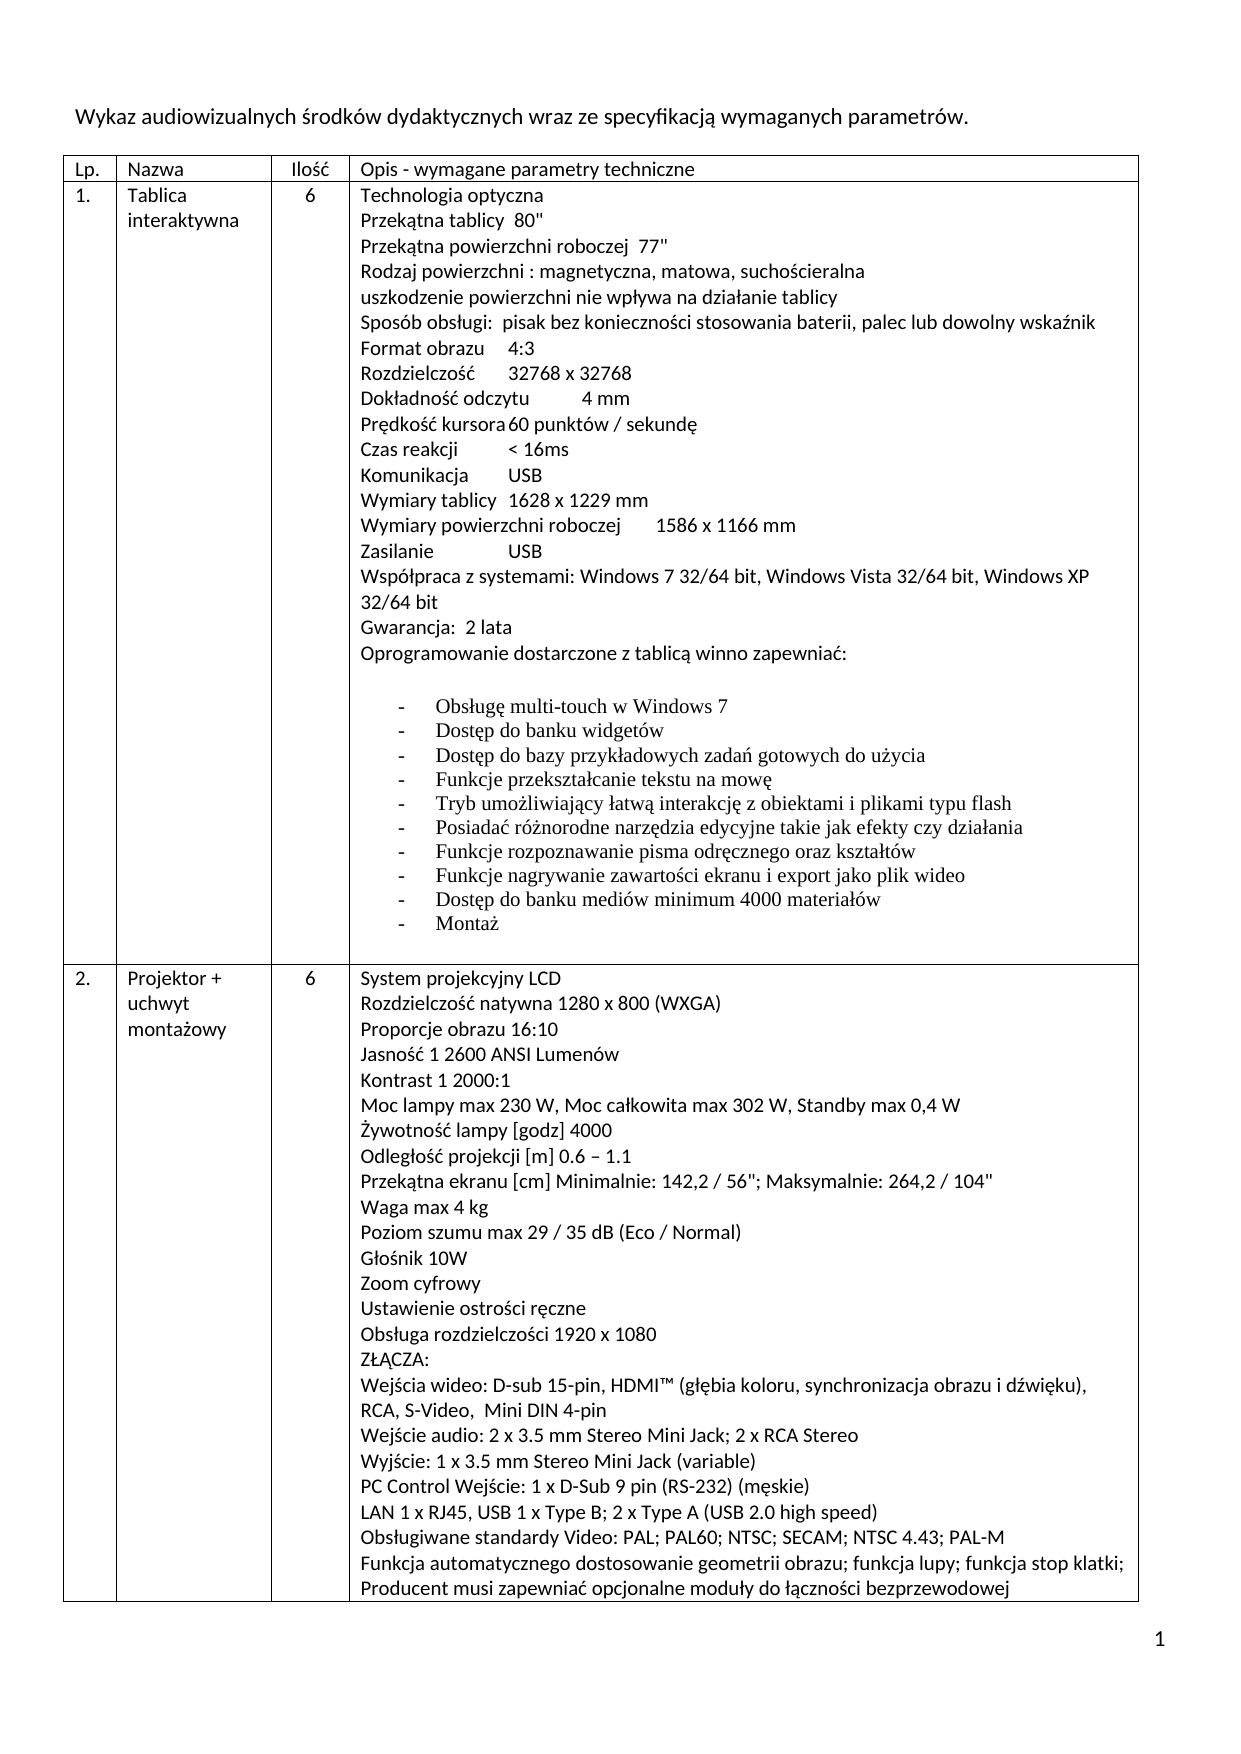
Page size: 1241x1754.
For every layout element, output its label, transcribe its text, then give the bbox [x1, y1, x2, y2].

table_header Lp. [64, 156, 116, 181]
table_cell Tablica interaktywna [117, 182, 271, 964]
table_cell Technologia optyczna Przekątna tablicy 80" Przekątna powierzchni roboczej 77" Rodzaj powierzchni : magnetyczna, matowa, suchościeralna uszkodzenie powierzchni nie wpływa na działanie tablicy Sposób obsługi: pisak bez konieczności stosowania baterii, palec lub dowolny wskaźnik Format obrazu 4:3 Rozdzielczość 32768 x 32768 Dokładność odczytu 4 mm Prędkość kursora 60 punktów / sekundę Czas reakcji < 16ms Komunikacja USB Wymiary tablicy 1628 x 1229 mm Wymiary powierzchni roboczej 1586 x 1166 mm Zasilanie USB Współpraca z systemami: Windows 7 32/64 bit, Windows Vista 32/64 bit, Windows XP 32/64 bit Gwarancja: 2 lata Oprogramowanie dostarczone z tablicą winno zapewniać: Obsługę multi-touch w Windows 7 Dostęp do banku widgetów Dostęp do bazy przykładowych zadań gotowych do użycia Funkcje przekształcanie tekstu na mowę Tryb umożliwiający łatwą interakcję z obiektami i plikami typu flash Posiadać różnorodne narzędzia edycyjne takie jak efekty czy działania Funkcje rozpoznawanie pisma odręcznego oraz kształtów Funkcje nagrywanie zawartości ekranu i export jako plik wideo Dostęp do banku mediów minimum 4000 materiałów Montaż [350, 182, 1138, 964]
table_cell 1. [64, 182, 116, 964]
table_cell 2. [64, 965, 116, 1601]
text Wykaz audiowizualnych środków dydaktycznych wraz ze specyfikacją wymaganych parametrów. [75, 102, 1165, 130]
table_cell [350, 965, 1138, 1601]
table_header Ilość [272, 156, 349, 181]
table_header Opis - wymagane parametry techniczne [350, 156, 1138, 181]
table_cell 6 [272, 182, 349, 964]
table_header Nazwa [117, 156, 271, 181]
table_cell 6 [272, 965, 349, 1601]
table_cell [117, 965, 271, 1601]
